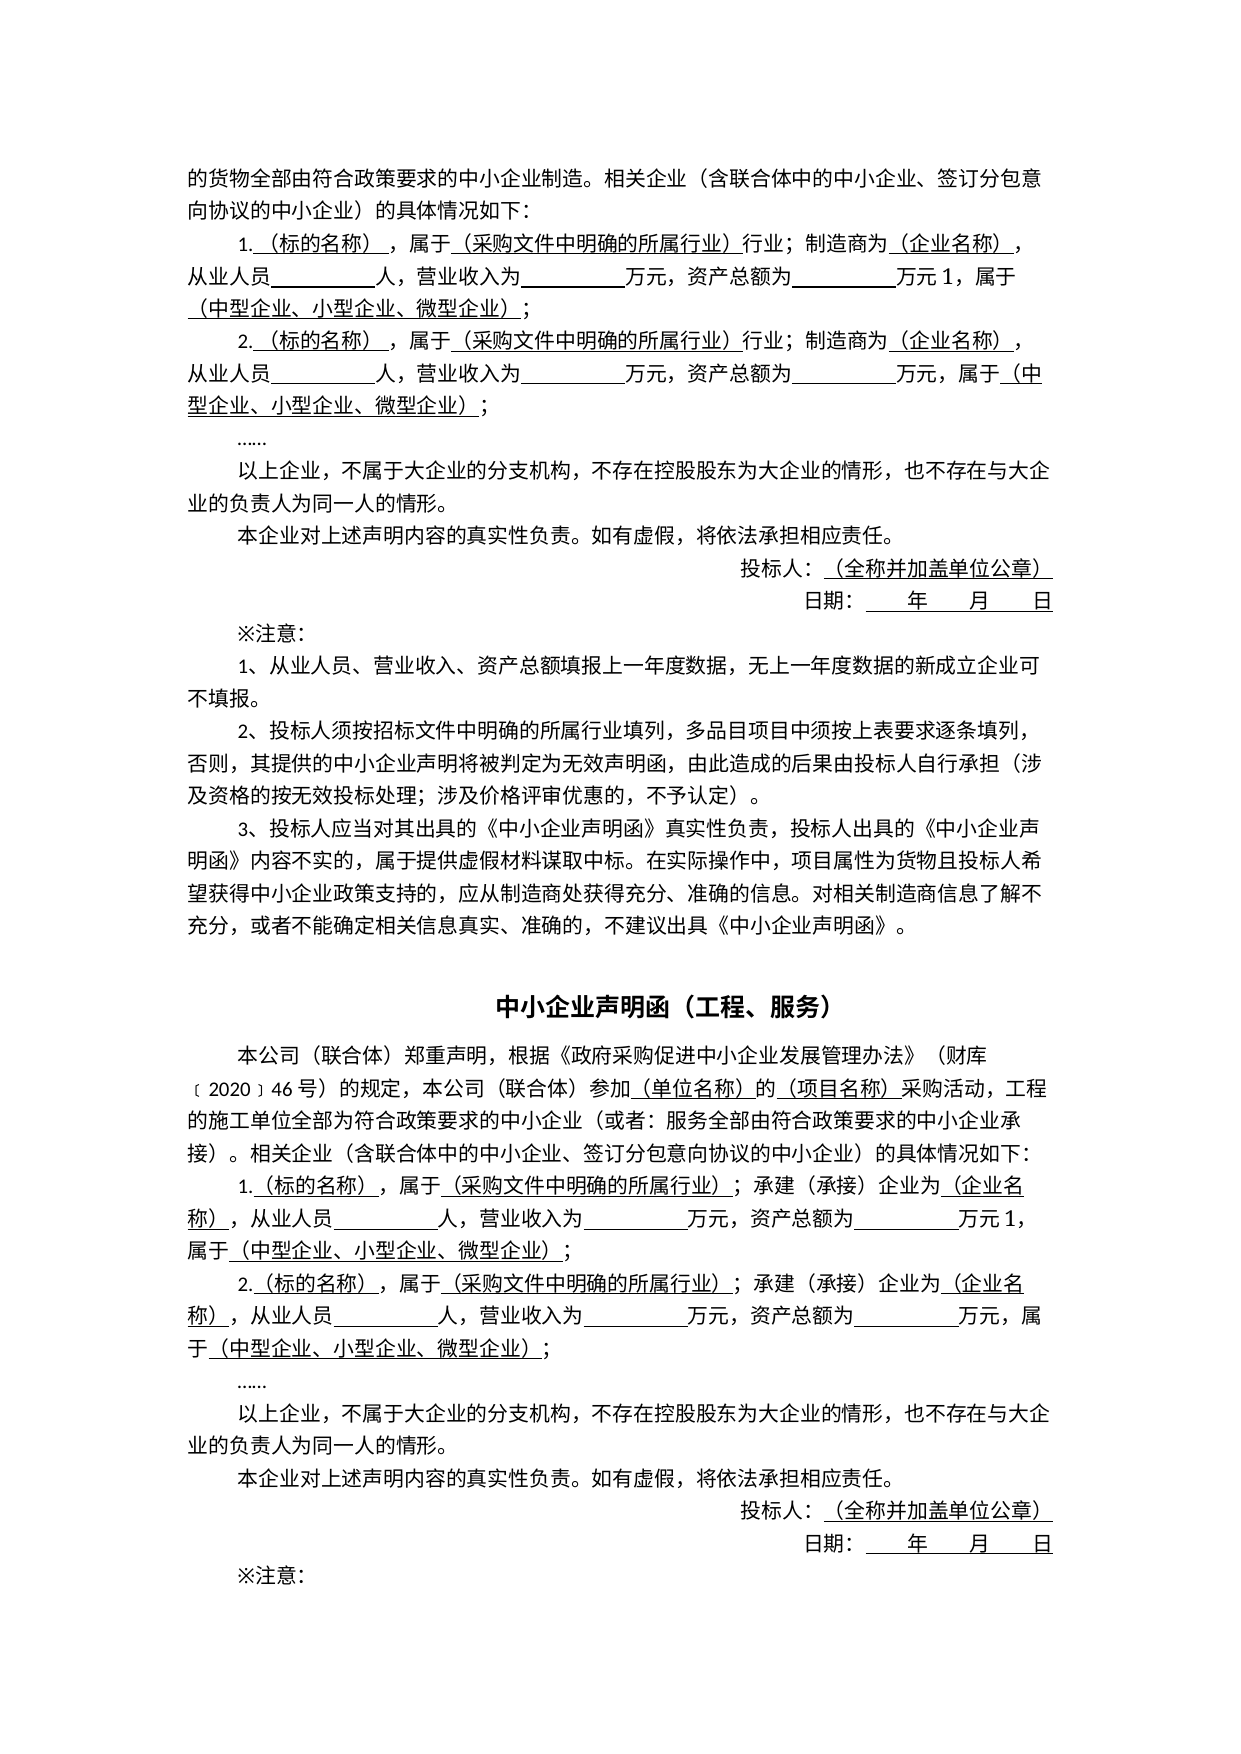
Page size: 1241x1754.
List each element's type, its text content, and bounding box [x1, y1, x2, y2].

text 中小企业声明函（工程、服务） [187, 974, 1053, 1039]
text 投标人：（全称并加盖单位公章） [187, 1494, 1053, 1527]
text 1. （标的名称） ，属于（采购文件中明确的所属行业）行业；制造商为（企业名称），从业人员 人，营业收入为 万元，资产总额为 万元1，属于（中型企业、小型企业、微型企业）； [187, 227, 1053, 324]
text …… [187, 1364, 1053, 1397]
text 1.（标的名称），属于（采购文件中明确的所属行业）；承建（承接）企业为（企业名称），从业人员 人，营业收入为 万元，资产总额为 万元1，属于（中型企业、小型企业、微型企业）； [187, 1169, 1053, 1267]
text 2、投标人须按招标文件中明确的所属行业填列，多品目项目中须按上表要求逐条填列，否则，其提供的中小企业声明将被判定为无效声明函，由此造成的后果由投标人自行承担（涉及资格的按无效投标处理；涉及价格评审优惠的，不予认定）。 [187, 714, 1053, 812]
text 2. （标的名称） ，属于（采购文件中明确的所属行业）行业；制造商为（企业名称），从业人员 人，营业收入为 万元，资产总额为 万元，属于（中型企业、小型企业、微型企业）； [187, 324, 1053, 422]
text 以上企业，不属于大企业的分支机构，不存在控股股东为大企业的情形，也不存在与大企业的负责人为同一人的情形。 [187, 1397, 1053, 1462]
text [187, 162, 1053, 227]
text 日期： 年 月 日 [187, 584, 1053, 617]
text 投标人：（全称并加盖单位公章） [187, 552, 1053, 584]
text 3、投标人应当对其出具的《中小企业声明函》真实性负责，投标人出具的《中小企业声明函》内容不实的，属于提供虚假材料谋取中标。在实际操作中，项目属性为货物且投标人希望获得中小企业政策支持的，应从制造商处获得充分、准确的信息。对相关制造商信息了解不充分，或者不能确定相关信息真实、准确的，不建议出具《中小企业声明函》。 [187, 812, 1053, 942]
text 本企业对上述声明内容的真实性负责。如有虚假，将依法承担相应责任。 [187, 1462, 1053, 1494]
text ※注意： [187, 617, 1053, 649]
text 日期： 年 月 日 [187, 1527, 1053, 1559]
text …… [187, 422, 1053, 454]
text 以上企业，不属于大企业的分支机构，不存在控股股东为大企业的情形，也不存在与大企业的负责人为同一人的情形。 [187, 454, 1053, 519]
text 本企业对上述声明内容的真实性负责。如有虚假，将依法承担相应责任。 [187, 519, 1053, 552]
text 本公司（联合体）郑重声明，根据《政府采购促进中小企业发展管理办法》（财库﹝2020﹞46 号）的规定，本公司（联合体）参加（单位名称）的（项目名称）采购活动，工程的施工单位全部为符合政策要求的中小企业（或者：服务全部由符合政策要求的中小企业承接）。相关企业（含联合体中的中小企业、签订分包意向协议的中小企业）的具体情况如下： [187, 1039, 1053, 1169]
text ※注意： [187, 1559, 1053, 1592]
text 2.（标的名称），属于（采购文件中明确的所属行业）；承建（承接）企业为（企业名称），从业人员 人，营业收入为 万元，资产总额为 万元，属于（中型企业、小型企业、微型企业）； [187, 1267, 1053, 1364]
text 1、从业人员、营业收入、资产总额填报上一年度数据，无上一年度数据的新成立企业可不填报。 [187, 649, 1053, 714]
